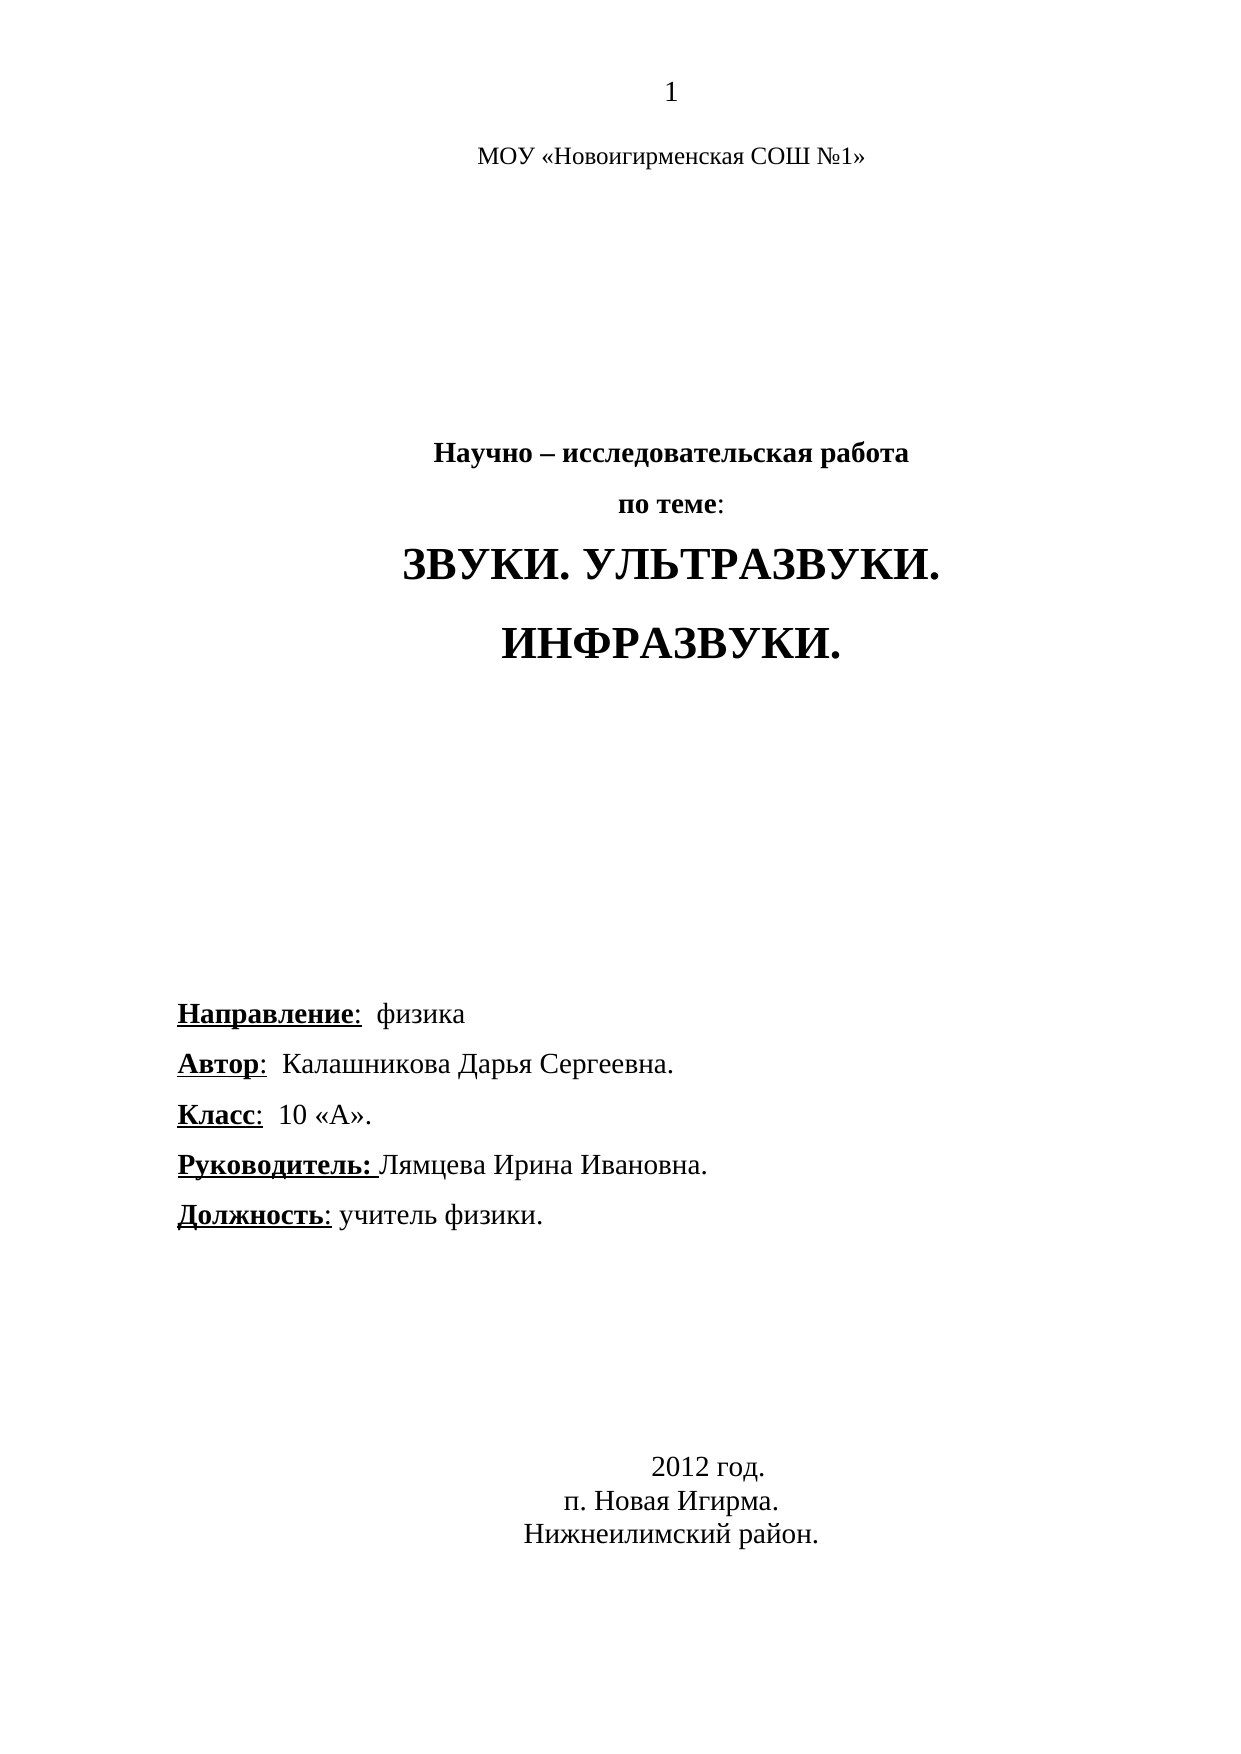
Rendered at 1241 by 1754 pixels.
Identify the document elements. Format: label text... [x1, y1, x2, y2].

text Научно – исследовательская работа [177, 436, 1165, 469]
text Должность: учитель физики. [177, 1197, 1165, 1231]
text Автор: Калашникова Дарья Сергеевна. [177, 1047, 1165, 1080]
text п. Новая Игирма. [177, 1483, 1165, 1516]
text 2012 год. [177, 1449, 1165, 1483]
text Нижнеилимский район. [177, 1516, 1165, 1550]
text ЗВУКИ. УЛЬТРАЗВУКИ. [177, 536, 1165, 589]
text Руководитель: Лямцева Ирина Ивановна. [177, 1147, 1165, 1181]
text МОУ «Новоигирменская СОШ №1» [177, 141, 1165, 170]
text ИНФРАЗВУКИ. [177, 615, 1165, 668]
text Направление: физика [177, 996, 1165, 1030]
text Класс: 10 «А». [177, 1097, 1165, 1130]
text по теме: [177, 486, 1165, 519]
